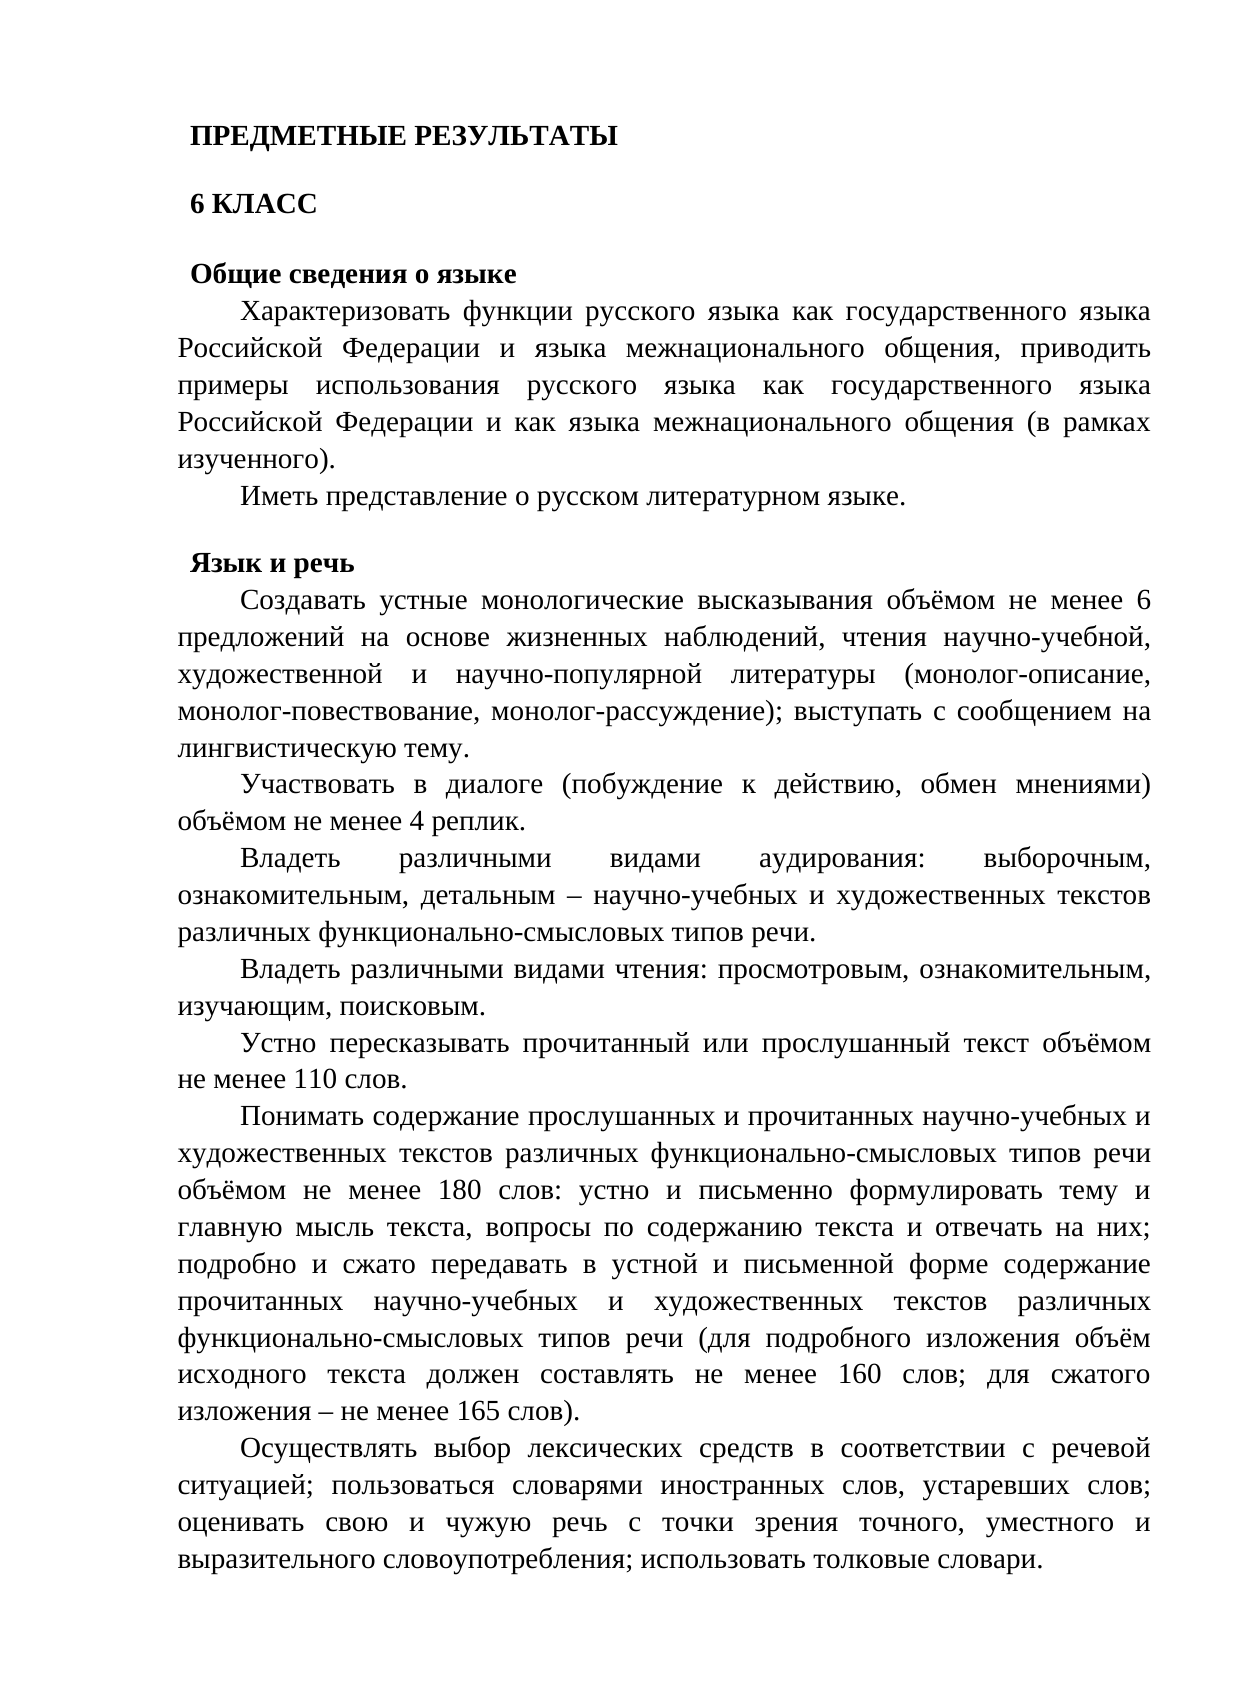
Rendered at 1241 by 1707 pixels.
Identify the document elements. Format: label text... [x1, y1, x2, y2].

text 6 КЛАСС [190, 186, 1152, 219]
text Характеризовать функции русского языка как государственного языка Российской Федерации и языка межнационального общения, приводить примеры использования русского языка как государственного языка Российской Федерации и как языка межнационального общения (в рамках изученного). [177, 293, 1152, 474]
text Понимать содержание прослушанных и прочитанных научно-учебных и художественных текстов различных функционально-смысловых типов речи объёмом не менее 180 слов: устно и письменно формулировать тему и главную мысль текста, вопросы по содержанию текста и отвечать на них; подробно и сжато передавать в устной и письменной форме содержание прочитанных научно-учебных и художественных текстов различных функционально-смысловых типов речи (для подробного изложения объём исходного текста должен составлять не менее 160 слов; для сжатого изложения – не менее 165 слов). [177, 1098, 1152, 1427]
text ПРЕДМЕТНЫЕ РЕЗУЛЬТАТЫ [190, 118, 1152, 152]
text Общие сведения о языке [190, 256, 1152, 290]
text Иметь представление о русском литературном языке. [177, 478, 1152, 511]
text Участвовать в диалоге (побуждение к действию, обмен мнениями) объёмом не менее 4 реплик. [177, 767, 1152, 837]
text Создавать устные монологические высказывания объёмом не менее 6 предложений на основе жизненных наблюдений, чтения научно-учебной, художественной и научно-популярной литературы (монолог-описание, монолог-повествование, монолог-рассуждение); выступать с сообщением на лингвистическую тему. [177, 582, 1152, 763]
text Владеть различными видами чтения: просмотровым, ознакомительным, изучающим, поисковым. [177, 951, 1152, 1021]
text Осуществлять выбор лексических средств в соответствии с речевой ситуацией; пользоваться словарями иностранных слов, устаревших слов; оценивать свою и чужую речь с точки зрения точного, уместного и выразительного словоупотребления; использовать толковые словари. [177, 1430, 1152, 1574]
text Устно пересказывать прочитанный или прослушанный текст объёмом не менее 110 слов. [177, 1025, 1152, 1095]
text Язык и речь [190, 545, 1152, 579]
text Владеть различными видами аудирования: выборочным, ознакомительным, детальным – научно-учебных и художественных текстов различных функционально-смысловых типов речи. [177, 840, 1152, 948]
